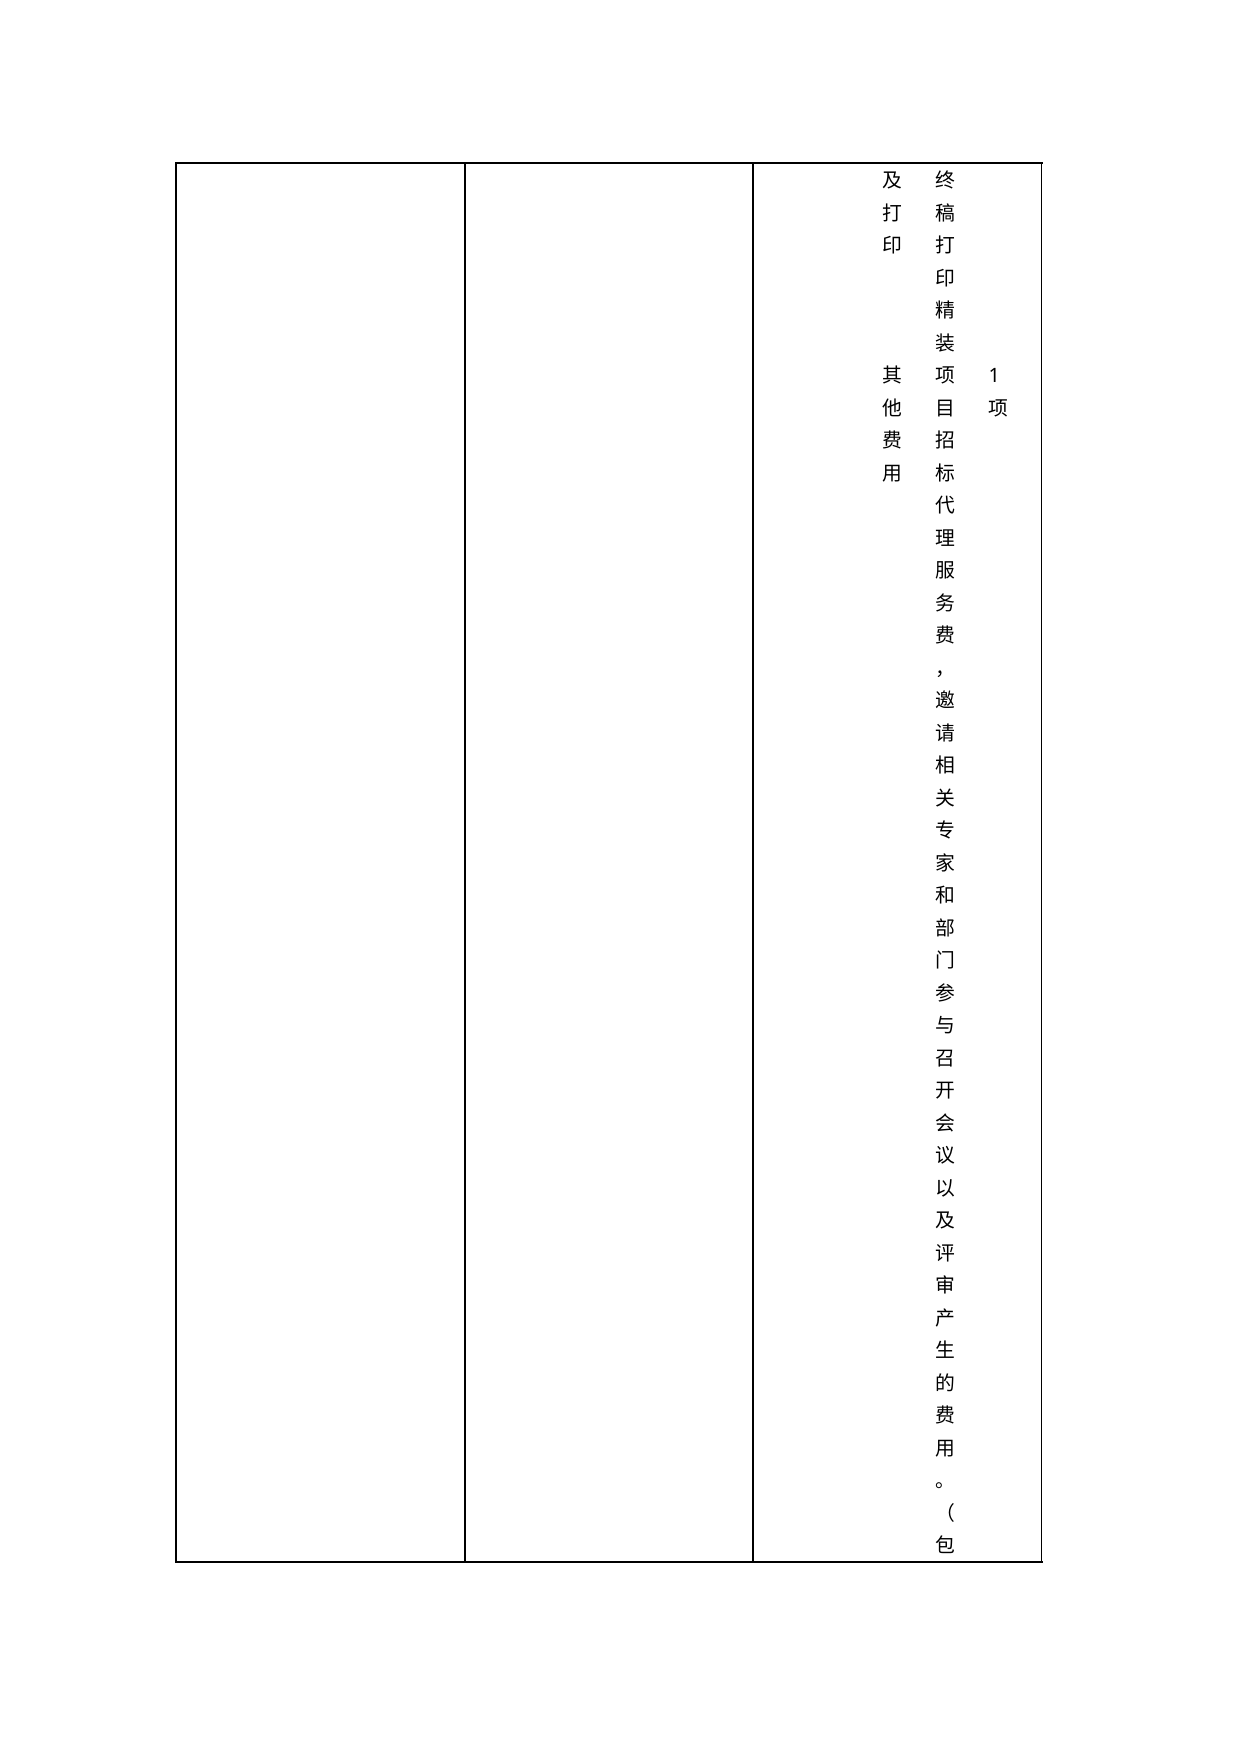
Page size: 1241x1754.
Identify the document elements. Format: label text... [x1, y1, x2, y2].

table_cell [754, 164, 1041, 1561]
table_cell 1 [177, 164, 464, 1561]
table_cell ★ [466, 164, 752, 1561]
